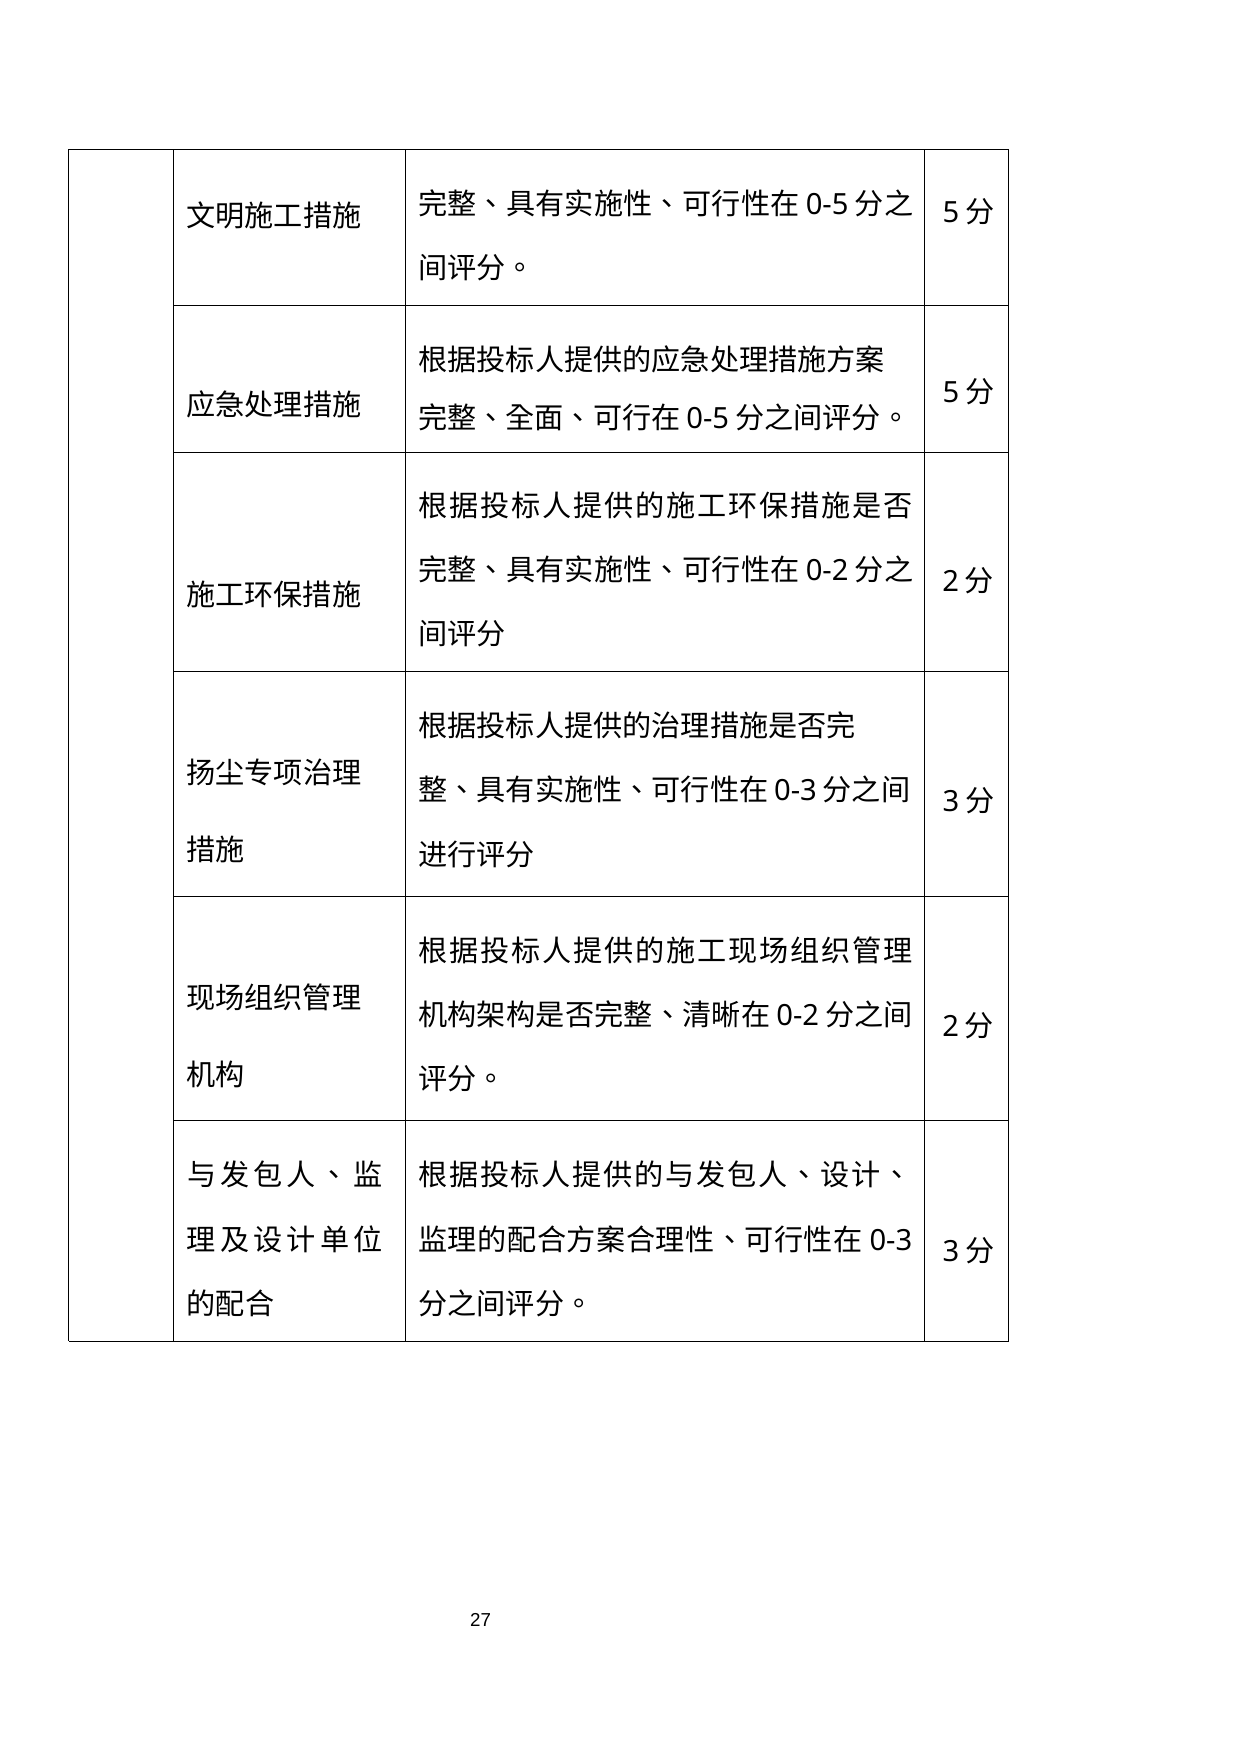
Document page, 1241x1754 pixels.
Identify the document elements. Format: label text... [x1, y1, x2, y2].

table_cell [69, 150, 173, 1341]
table_cell 根据投标人提供的治理措施是否完整、具有实施性、可行性在0-3分之间进行评分 [406, 672, 924, 896]
table_cell 施工环保措施 [174, 453, 405, 671]
table_cell 根据投标人提供的施工现场组织管理机构架构是否完整、清晰在0-2分之间评分。 [406, 897, 924, 1120]
table_cell 文明施工措施 [174, 150, 405, 305]
table_cell 2分 [925, 453, 1008, 671]
table_cell 扬尘专项治理措施 [174, 672, 405, 896]
table_cell 2分 [925, 897, 1008, 1120]
table_cell 5分 [925, 306, 1008, 451]
table_cell 与发包人、监理及设计单位的配合 [174, 1121, 405, 1341]
table_cell 5分 [925, 150, 1008, 305]
table_cell 根据投标人提供的应急处理措施方案完整、全面、可行在0-5分之间评分。 [406, 306, 924, 451]
table_cell 根据投标人提供的与发包人、设计、监理的配合方案合理性、可行性在0-3分之间评分。 [406, 1121, 924, 1341]
table_cell 根据投标人提供的施工环保措施是否完整、具有实施性、可行性在0-2分之间评分 [406, 453, 924, 671]
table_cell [406, 150, 924, 305]
table_cell 现场组织管理机构 [174, 897, 405, 1120]
table_cell 3分 [925, 672, 1008, 896]
table_cell 3分 [925, 1121, 1008, 1341]
table_cell 应急处理措施 [174, 306, 405, 451]
